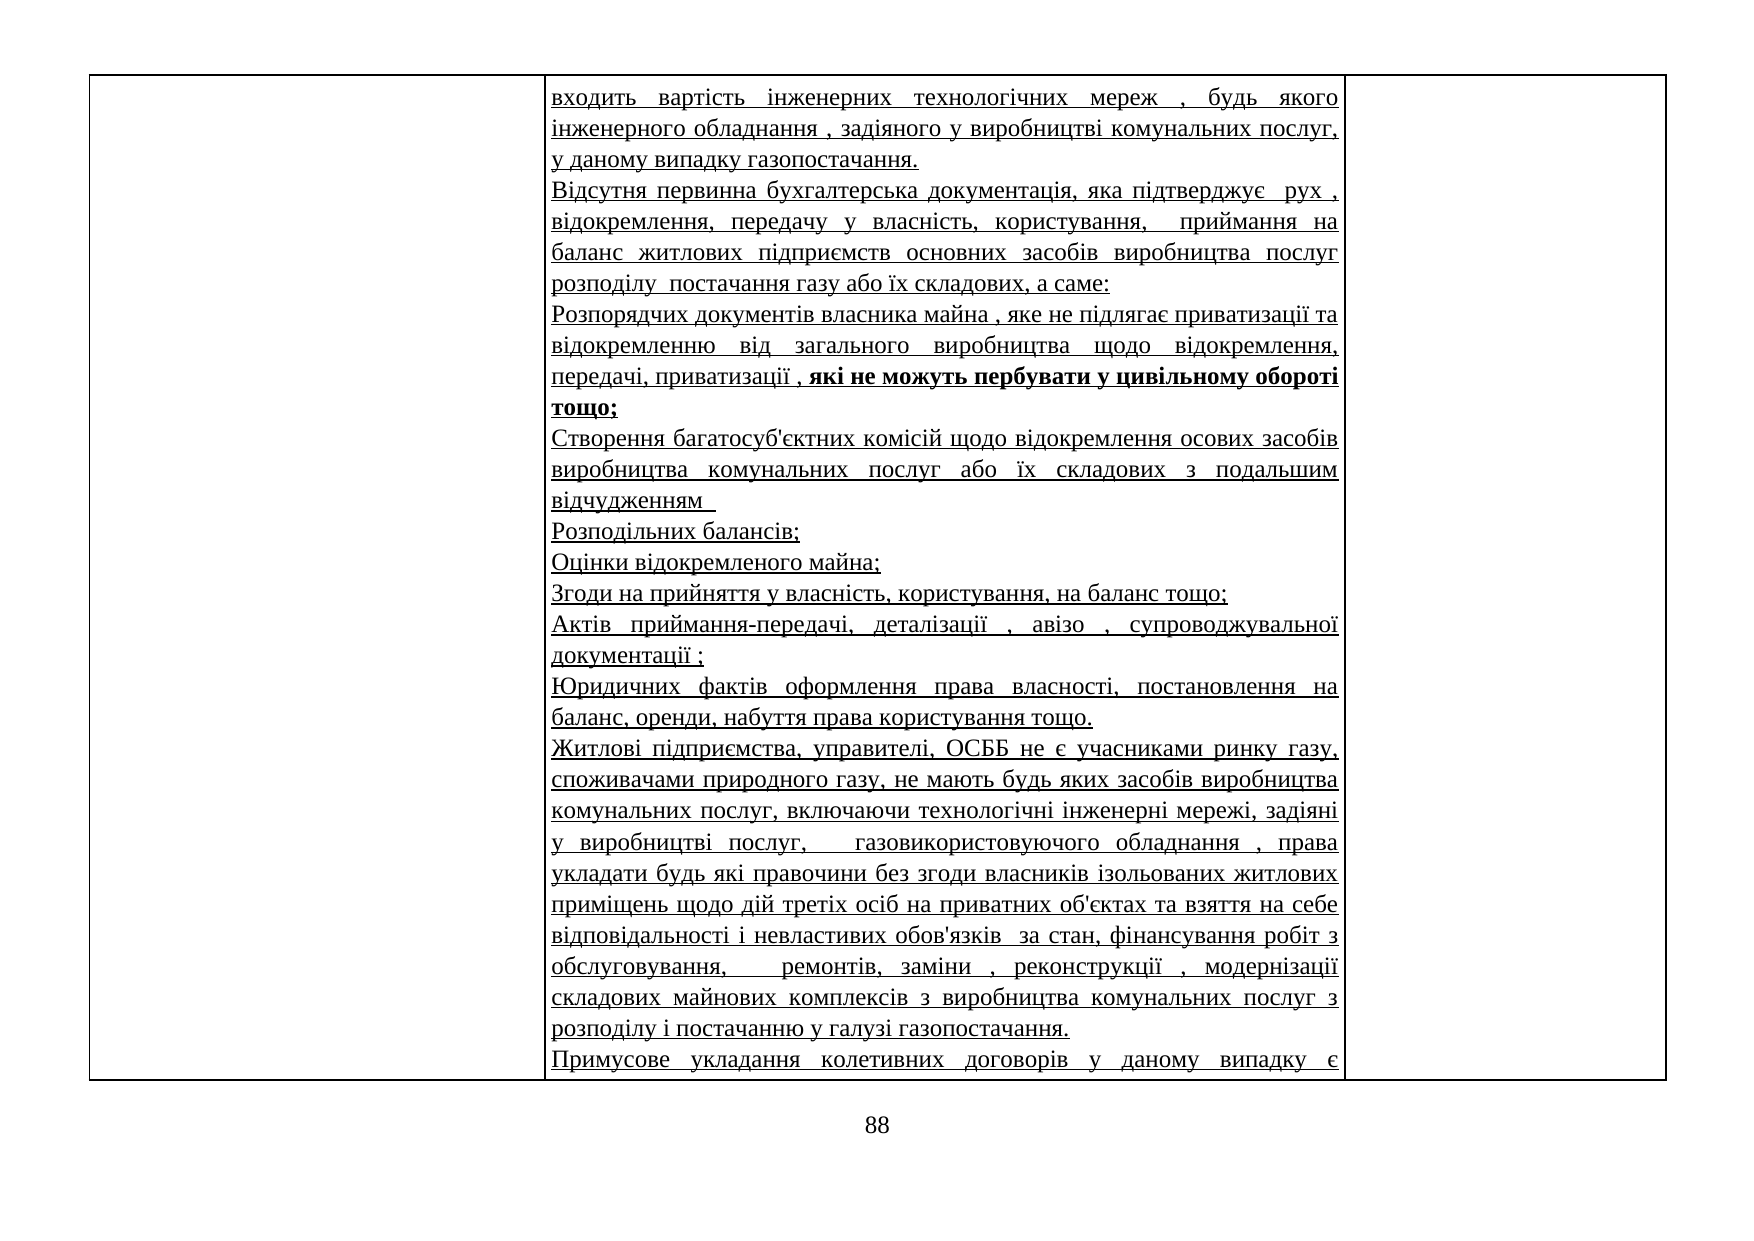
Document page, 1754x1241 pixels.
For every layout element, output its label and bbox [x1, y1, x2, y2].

table_cell [1346, 76, 1665, 1079]
table_cell [546, 76, 1344, 1079]
table_cell [90, 76, 544, 1079]
